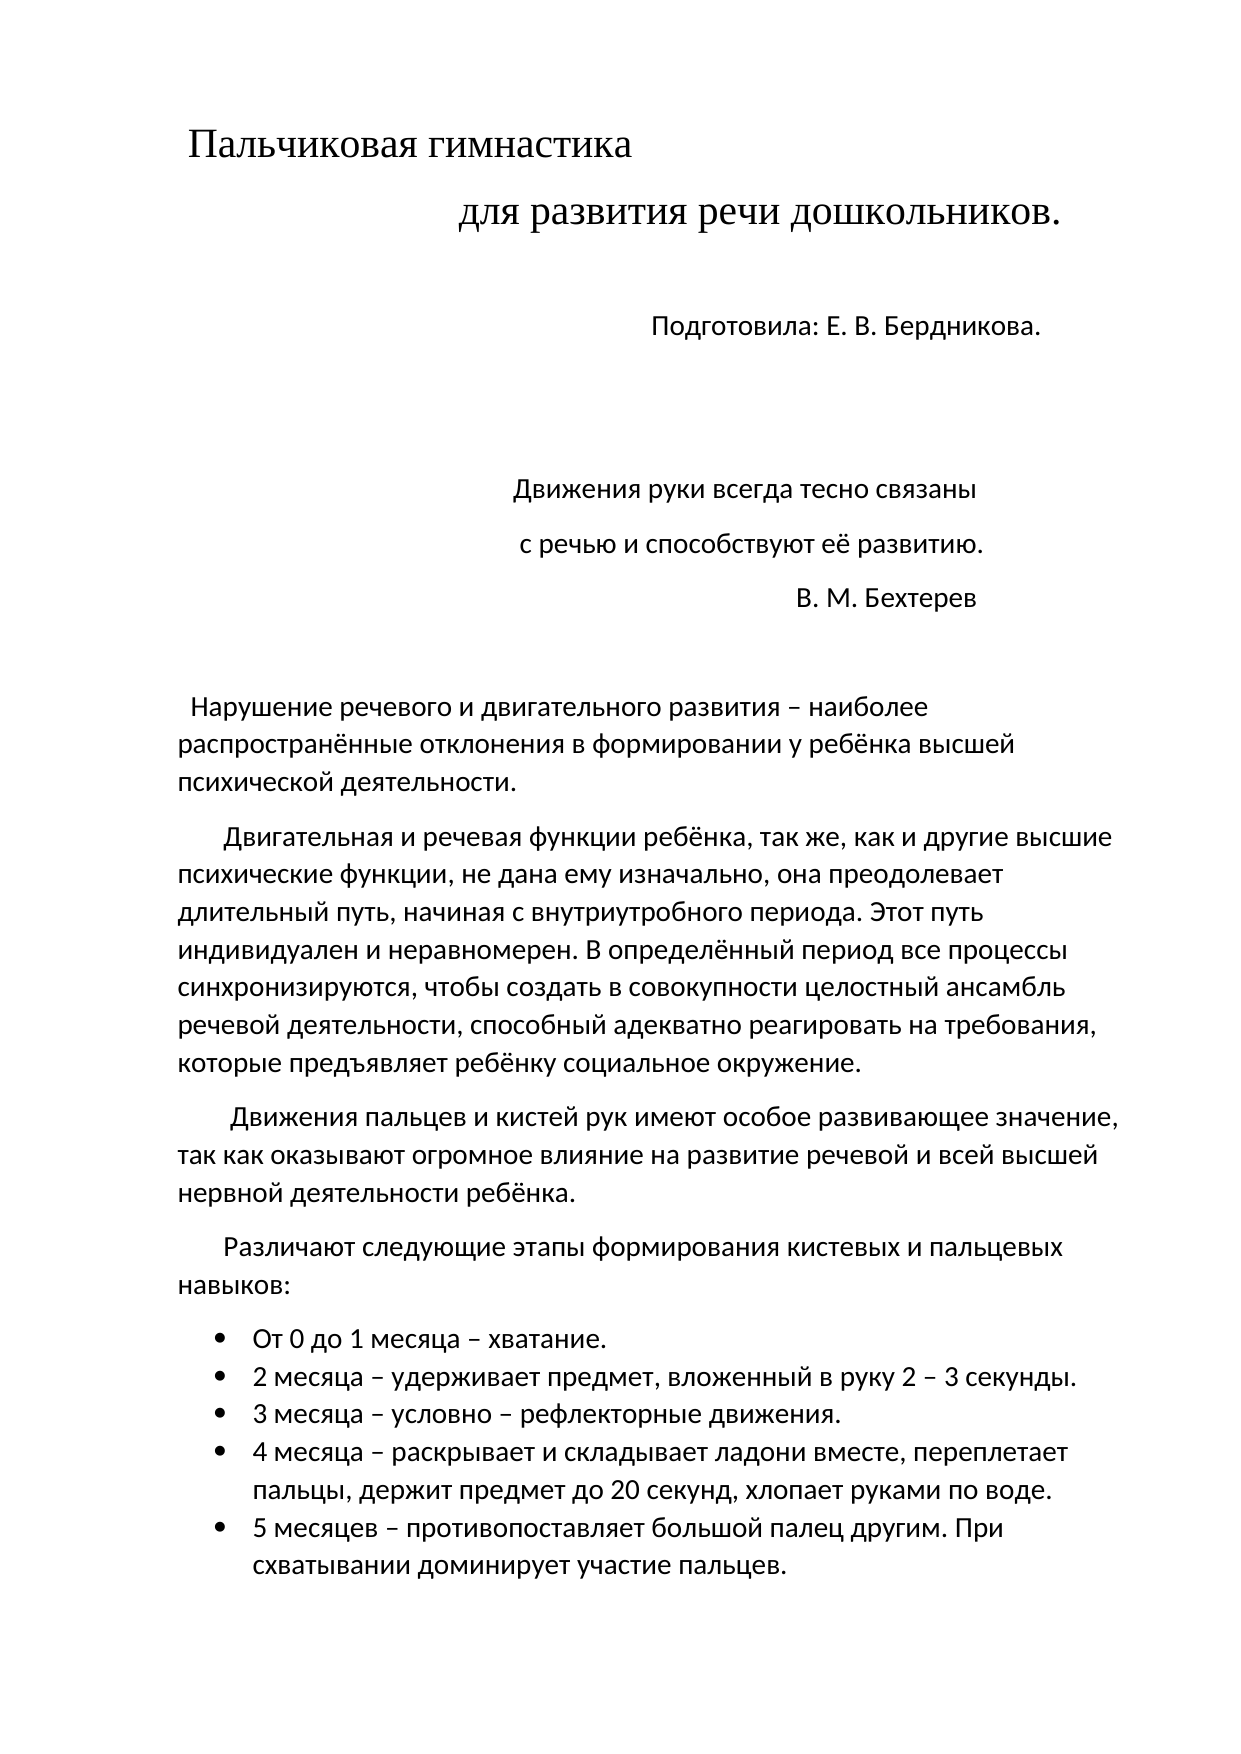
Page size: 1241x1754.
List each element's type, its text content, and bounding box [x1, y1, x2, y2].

text Нарушение речевого и двигательного развития – наиболее распространённые отклонения в формировании у ребёнка высшей психической деятельности. [177, 688, 1152, 799]
text В. М. Бехтерев [177, 579, 1152, 615]
text Движения пальцев и кистей рук имеют особое развивающее значение, так как оказывают огромное влияние на развитие речевой и всей высшей нервной деятельности ребёнка. [177, 1098, 1152, 1209]
text Двигательная и речевая функции ребёнка, так же, как и другие высшие психические функции, не дана ему изначально, она преодолевает длительный путь, начиная с внутриутробного периода. Этот путь индивидуален и неравномерен. В определённый период все процессы синхронизируются, чтобы создать в совокупности целостный ансамбль речевой деятельности, способный адекватно реагировать на требования, которые предъявляет ребёнку социальное окружение. [177, 818, 1152, 1079]
list От 0 до 1 месяца – хватание. [215, 1320, 1152, 1356]
list 4 месяца – раскрывает и складывает ладони вместе, переплетает пальцы, держит предмет до 20 секунд, хлопает руками по воде. [215, 1433, 1152, 1507]
text Пальчиковая гимнастика [177, 118, 1152, 166]
text Различают следующие этапы формирования кистевых и пальцевых навыков: [177, 1228, 1152, 1301]
list 5 месяцев – противопоставляет большой палец другим. При схватывании доминирует участие пальцев. [215, 1509, 1152, 1582]
text Движения руки всегда тесно связаны [177, 470, 1152, 506]
text для развития речи дошкольников. [177, 186, 1152, 233]
text с речью и способствуют её развитию. [177, 525, 1152, 560]
list 3 месяца – условно – рефлекторные движения. [215, 1396, 1152, 1431]
text Подготовила: Е. В. Бердникова. [177, 307, 1152, 343]
list 2 месяца – удерживает предмет, вложенный в руку 2 – 3 секунды. [215, 1358, 1152, 1393]
